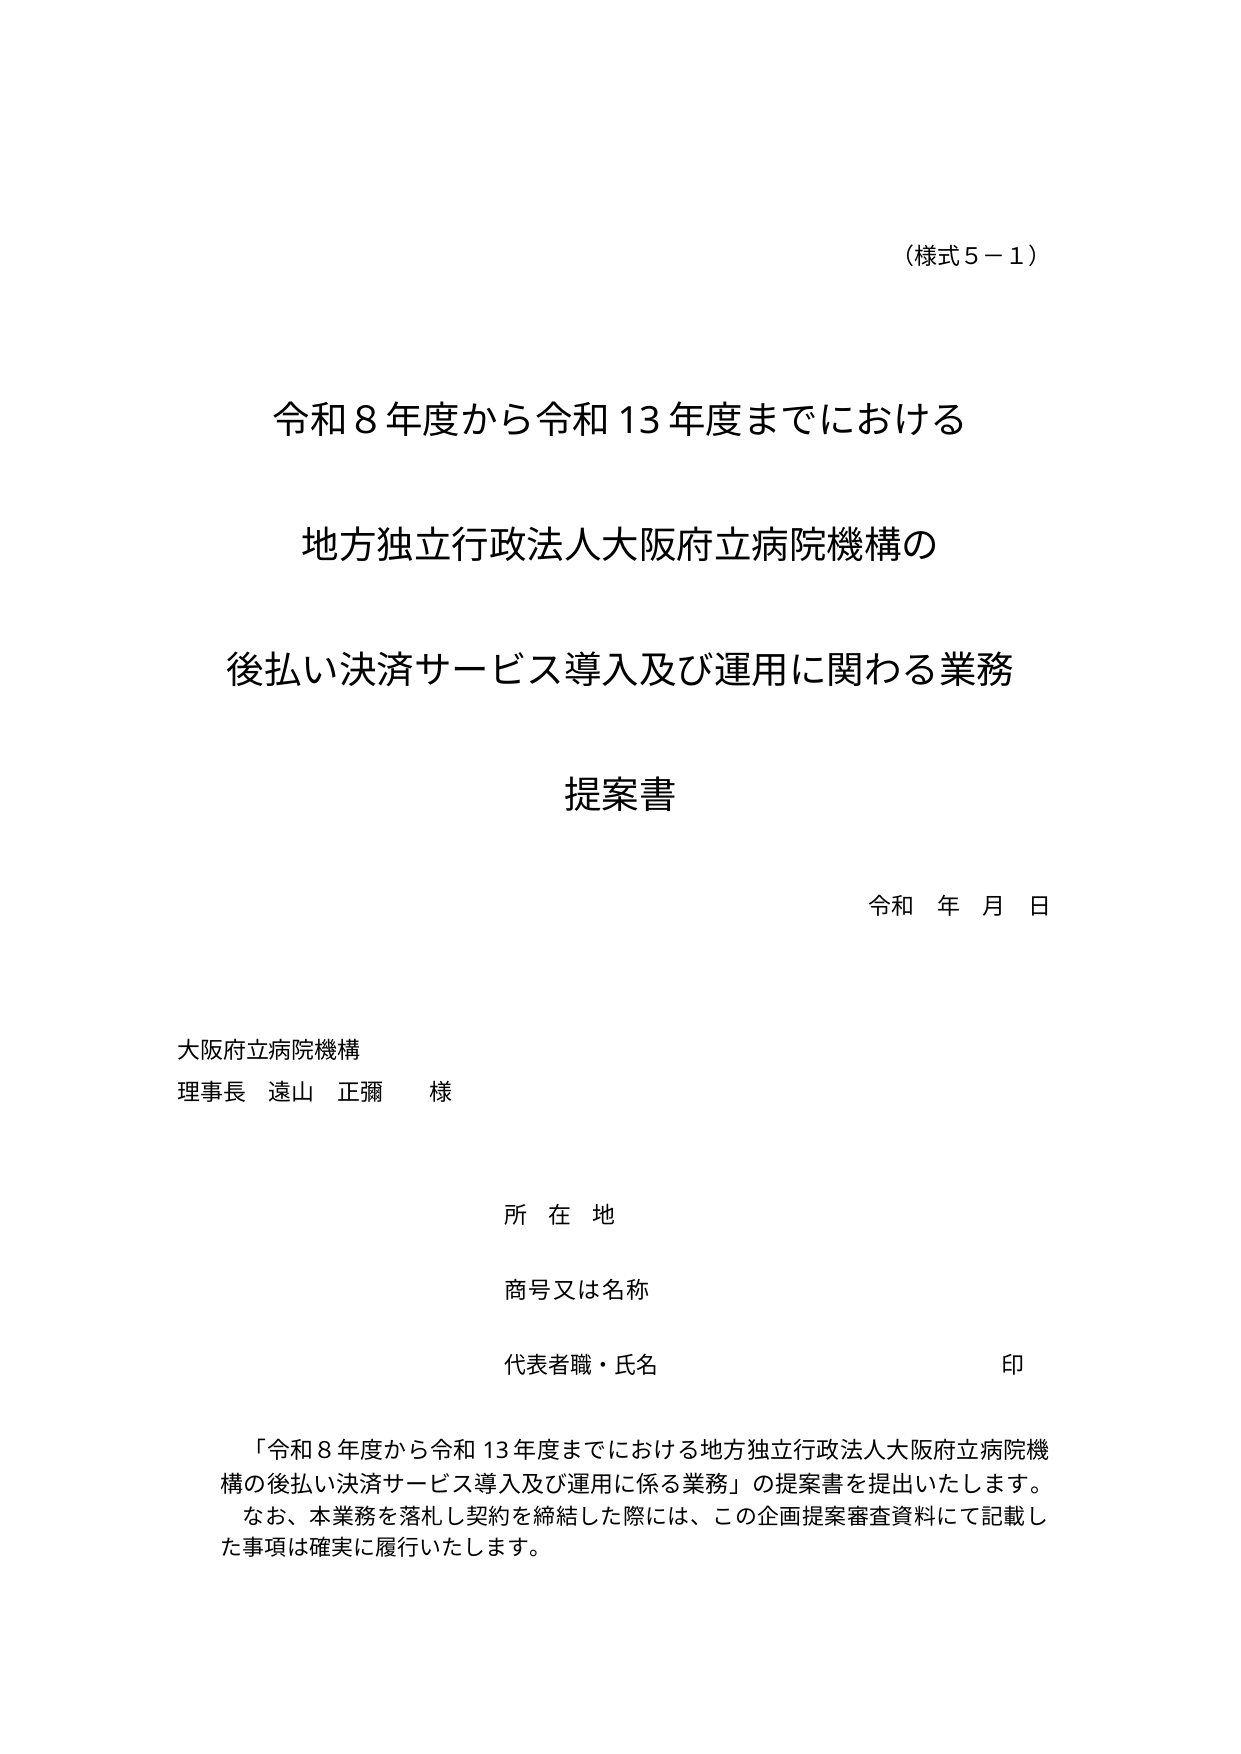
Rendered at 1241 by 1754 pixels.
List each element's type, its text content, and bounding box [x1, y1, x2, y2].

text 大阪府立病院機構 [177, 1029, 883, 1067]
text 令和８年度から令和13年度までにおける [177, 379, 1063, 454]
text 令和 年 月 日 [315, 886, 1051, 923]
text 後払い決済サービス導入及び運用に関わる業務 [177, 629, 1063, 704]
text 所在地 [504, 1194, 1063, 1232]
text 商号又は名称 [504, 1269, 1063, 1307]
text 理事長 遠山 正彌 様 [177, 1072, 883, 1109]
text 地方独立行政法人大阪府立病院機構の [177, 504, 1063, 579]
text 「令和８年度から令和13年度までにおける地方独立行政法人大阪府立病院機構の後払い決済サービス導入及び運用に係る業務」の提案書を提出いたします。 [221, 1432, 1051, 1499]
text 提案書 [177, 754, 1063, 829]
text なお、本業務を落札し契約を締結した際には、この企画提案審査資料にて記載した事項は確実に履行いたします。 [221, 1499, 1051, 1562]
text （様式５－１） [177, 236, 1051, 273]
text 代表者職・氏名 印 [504, 1344, 1063, 1382]
